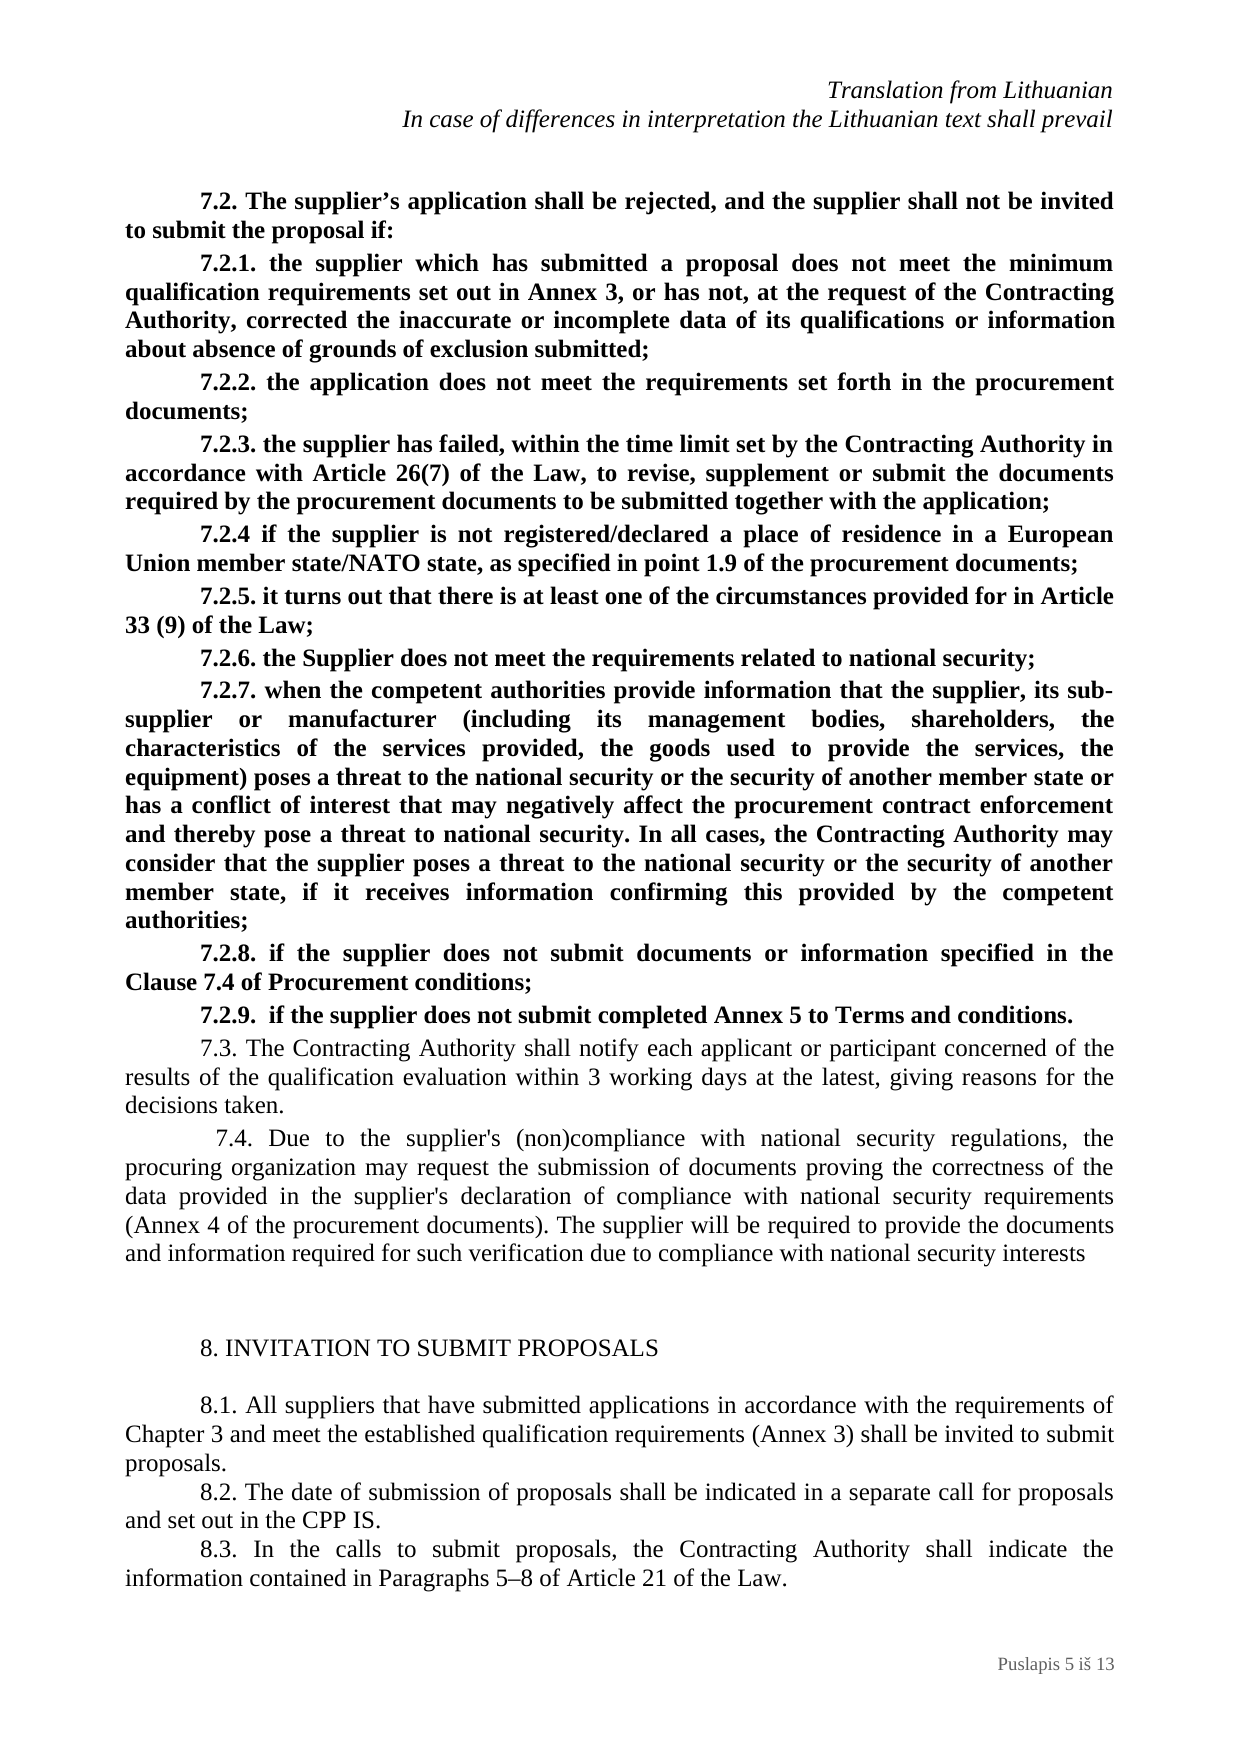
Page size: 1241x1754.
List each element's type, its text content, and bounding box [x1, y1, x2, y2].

text 7.2.3. the supplier has failed, within the time limit set by the Contracting Authority in accordance with Article 26(7) of the Law, to revise, supplement or submit the documents required by the procurement documents to be submitted together with the application; [125, 429, 1115, 515]
text 7.2.7. when the competent authorities provide information that the supplier, its sub-supplier or manufacturer (including its management bodies, shareholders, the characteristics of the services provided, the goods used to provide the services, the equipment) poses a threat to the national security or the security of another member state or has a conflict of interest that may negatively affect the procurement contract enforcement and thereby pose a threat to national security. In all cases, the Contracting Authority may consider that the supplier poses a threat to the national security or the security of another member state, if it receives information confirming this provided by the competent authorities; [125, 676, 1115, 934]
text 7.2.5. it turns out that there is at least one of the circumstances provided for in Article 33 (9) of the Law; [125, 581, 1115, 638]
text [125, 1304, 1115, 1592]
text 7.2.2. the application does not meet the requirements set forth in the procurement documents; [125, 367, 1115, 425]
text 7.2.9. if the supplier does not submit completed Annex 5 to Terms and conditions. [125, 1000, 1115, 1029]
text 7.4. Due to the supplier's (non)compliance with national security regulations, the procuring organization may request the submission of documents proving the correctness of the data provided in the supplier's declaration of compliance with national security requirements (Annex 4 of the procurement documents). The supplier will be required to provide the documents and information required for such verification due to compliance with national security interests [125, 1123, 1115, 1267]
text 7.2. The supplier’s application shall be rejected, and the supplier shall not be invited to submit the proposal if: [125, 186, 1115, 244]
text 7.2.6. the Supplier does not meet the requirements related to national security; [125, 643, 1115, 671]
text 7.2.8. if the supplier does not submit documents or information specified in the Clause 7.4 of Procurement conditions; [125, 938, 1115, 996]
text 7.2.1. the supplier which has submitted a proposal does not meet the minimum qualification requirements set out in Annex 3, or has not, at the request of the Contracting Authority, corrected the inaccurate or incomplete data of its qualifications or information about absence of grounds of exclusion submitted; [125, 248, 1115, 363]
text 7.3. The Contracting Authority shall notify each applicant or participant concerned of the results of the qualification evaluation within 3 working days at the latest, giving reasons for the decisions taken. [125, 1033, 1115, 1119]
text 7.2.4 if the supplier is not registered/declared a place of residence in a European Union member state/NATO state, as specified in point 1.9 of the procurement documents; [125, 519, 1115, 577]
